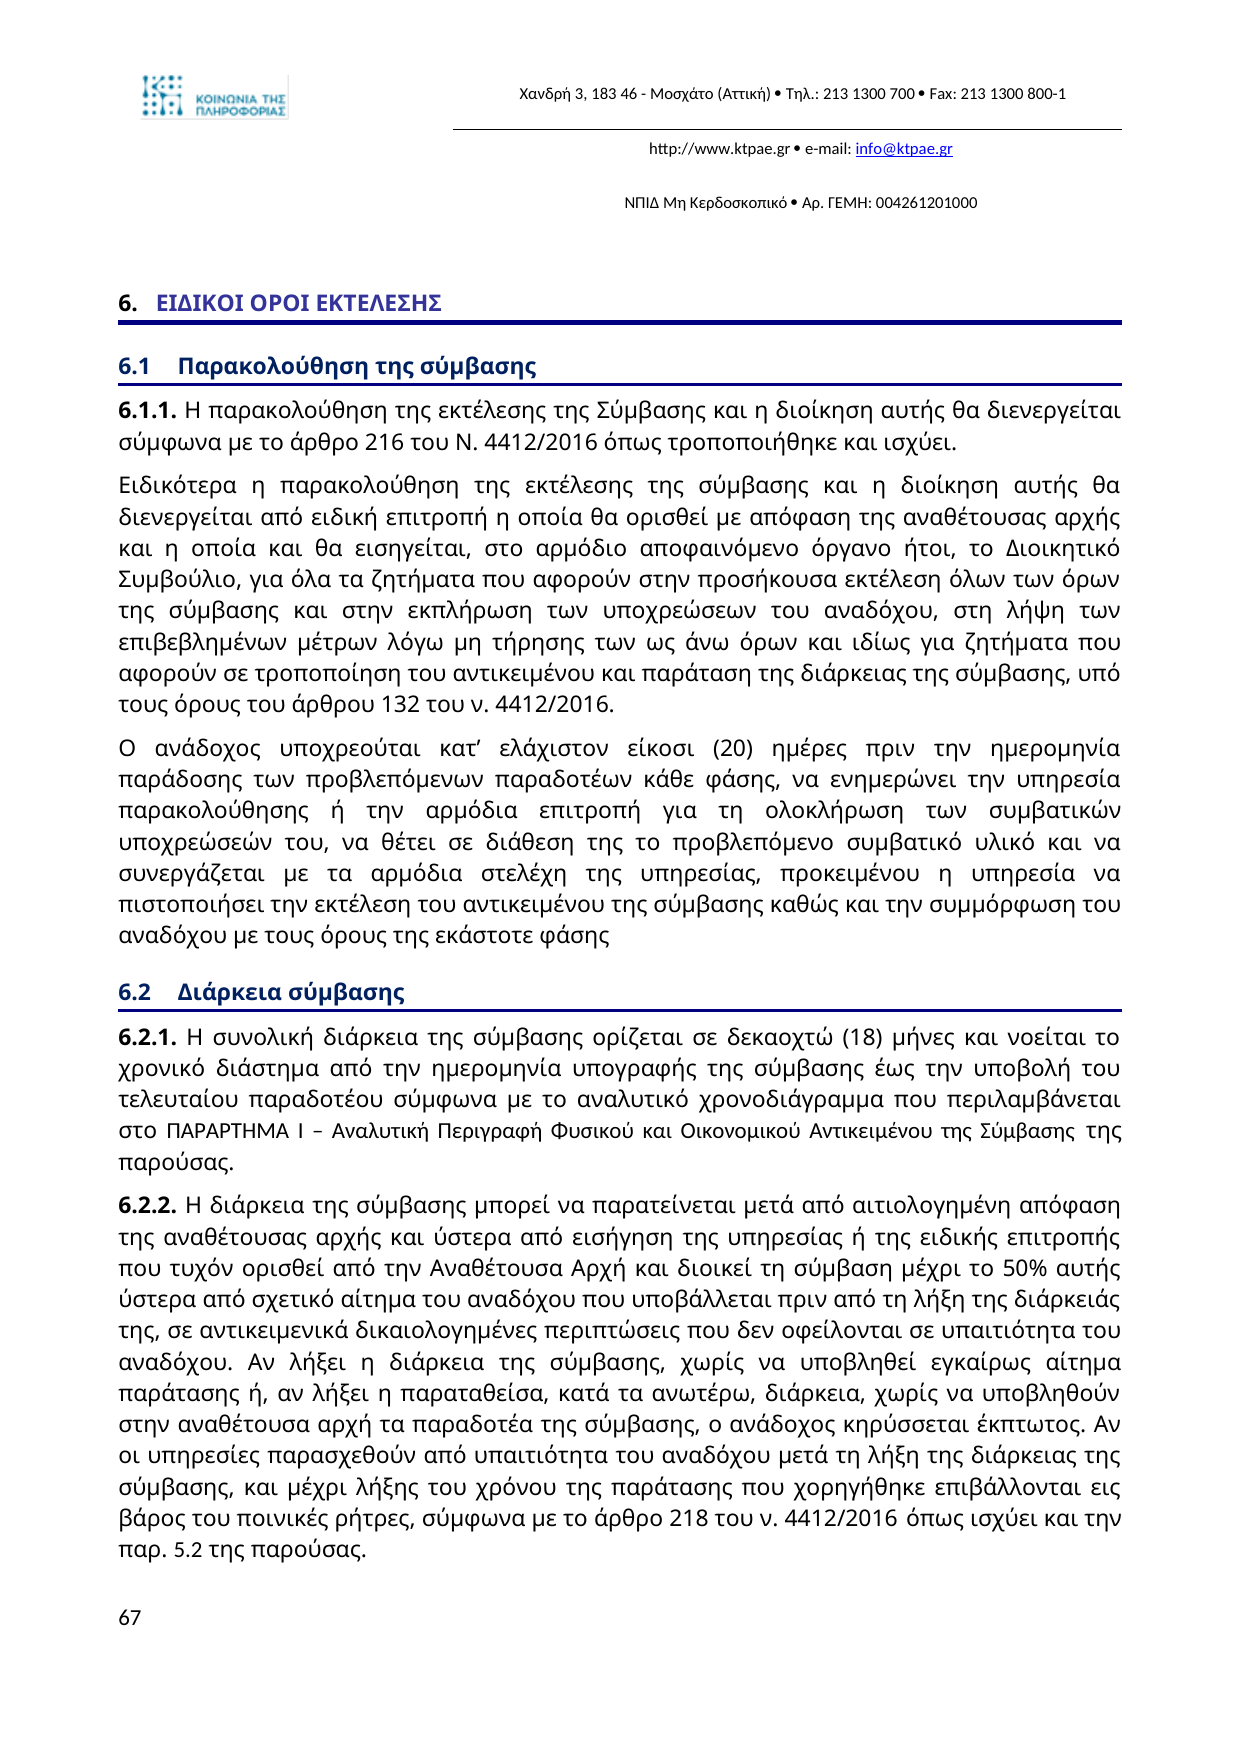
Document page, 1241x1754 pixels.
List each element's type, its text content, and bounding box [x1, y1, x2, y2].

text 6.1.1. Η παρακολούθηση της εκτέλεσης της Σύμβασης και η διοίκηση αυτής θα διενεργείται σύμφωνα με το άρθρο 216 του Ν. 4412/2016 όπως τροποποιήθηκε και ισχύει. [118, 394, 1122, 457]
subtitle ΕΙΔΙΚΟΙ ΟΡΟΙ ΕΚΤΕΛΕΣΗΣ [118, 287, 1122, 320]
subtitle Διάρκεια σύμβασης [118, 976, 1122, 1009]
text 6.2.2. Η διάρκεια της σύμβασης μπορεί να παρατείνεται μετά από αιτιολογημένη απόφαση της αναθέτουσας αρχής και ύστερα από εισήγηση της υπηρεσίας ή της ειδικής επιτροπής που τυχόν ορισθεί από την Αναθέτουσα Αρχή και διοικεί τη σύμβαση μέχρι το 50% αυτής ύστερα από σχετικό αίτημα του αναδόχου που υποβάλλεται πριν από τη λήξη της διάρκειάς της, σε αντικειμενικά δικαιολογημένες περιπτώσεις που δεν οφείλονται σε υπαιτιότητα του αναδόχου. Αν λήξει η διάρκεια της σύμβασης, χωρίς να υποβληθεί εγκαίρως αίτημα παράτασης ή, αν λήξει η παραταθείσα, κατά τα ανωτέρω, διάρκεια, χωρίς να υποβληθούν στην αναθέτουσα αρχή τα παραδοτέα της σύμβασης, ο ανάδοχος κηρύσσεται έκπτωτος. Αν οι υπηρεσίες παρασχεθούν από υπαιτιότητα του αναδόχου μετά τη λήξη της διάρκειας της σύμβασης, και μέχρι λήξης του χρόνου της παράτασης που χορηγήθηκε επιβάλλονται εις βάρος του ποινικές ρήτρες, σύμφωνα με το άρθρο 218 του ν. 4412/2016 όπως ισχύει και την παρ. 5.2 της παρούσας. [118, 1189, 1122, 1564]
picture [140, 75, 289, 121]
text Ειδικότερα η παρακολούθηση της εκτέλεσης της σύμβασης και η διοίκηση αυτής θα διενεργείται από ειδική επιτροπή η οποία θα ορισθεί με απόφαση της αναθέτουσας αρχής και η οποία και θα εισηγείται, στο αρμόδιο αποφαινόμενο όργανο ήτοι, το Διοικητικό Συμβούλιο, για όλα τα ζητήματα που αφορούν στην προσήκουσα εκτέλεση όλων των όρων της σύμβασης και στην εκπλήρωση των υποχρεώσεων του αναδόχου, στη λήψη των επιβεβλημένων μέτρων λόγω μη τήρησης των ως άνω όρων και ιδίως για ζητήματα που αφορούν σε τροποποίηση του αντικειμένου και παράταση της διάρκειας της σύμβασης, υπό τους όρους του άρθρου 132 του ν. 4412/2016. [118, 469, 1122, 719]
subtitle Παρακολούθηση της σύμβασης [118, 350, 1122, 383]
text Ο ανάδοχος υποχρεούται κατ’ ελάχιστον είκοσι (20) ημέρες πριν την ημερομηνία παράδοσης των προβλεπόμενων παραδοτέων κάθε φάσης, να ενημερώνει την υπηρεσία παρακολούθησης ή την αρμόδια επιτροπή για τη ολοκλήρωση των συμβατικών υποχρεώσεών του, να θέτει σε διάθεση της το προβλεπόμενο συμβατικό υλικό και να συνεργάζεται με τα αρμόδια στελέχη της υπηρεσίας, προκειμένου η υπηρεσία να πιστοποιήσει την εκτέλεση του αντικειμένου της σύμβασης καθώς και την συμμόρφωση του αναδόχου με τους όρους της εκάστοτε φάσης [118, 732, 1122, 951]
text 6.2.1. Η συνολική διάρκεια της σύμβασης ορίζεται σε δεκαοχτώ (18) μήνες και νοείται το χρονικό διάστημα από την ημερομηνία υπογραφής της σύμβασης έως την υποβολή του τελευταίου παραδοτέου σύμφωνα με το αναλυτικό χρονοδιάγραμμα που περιλαμβάνεται στο ΠΑΡΑΡΤΗΜΑ Ι – Αναλυτική Περιγραφή Φυσικού και Οικονομικού Αντικειμένου της Σύμβασης της παρούσας. [118, 1021, 1122, 1177]
